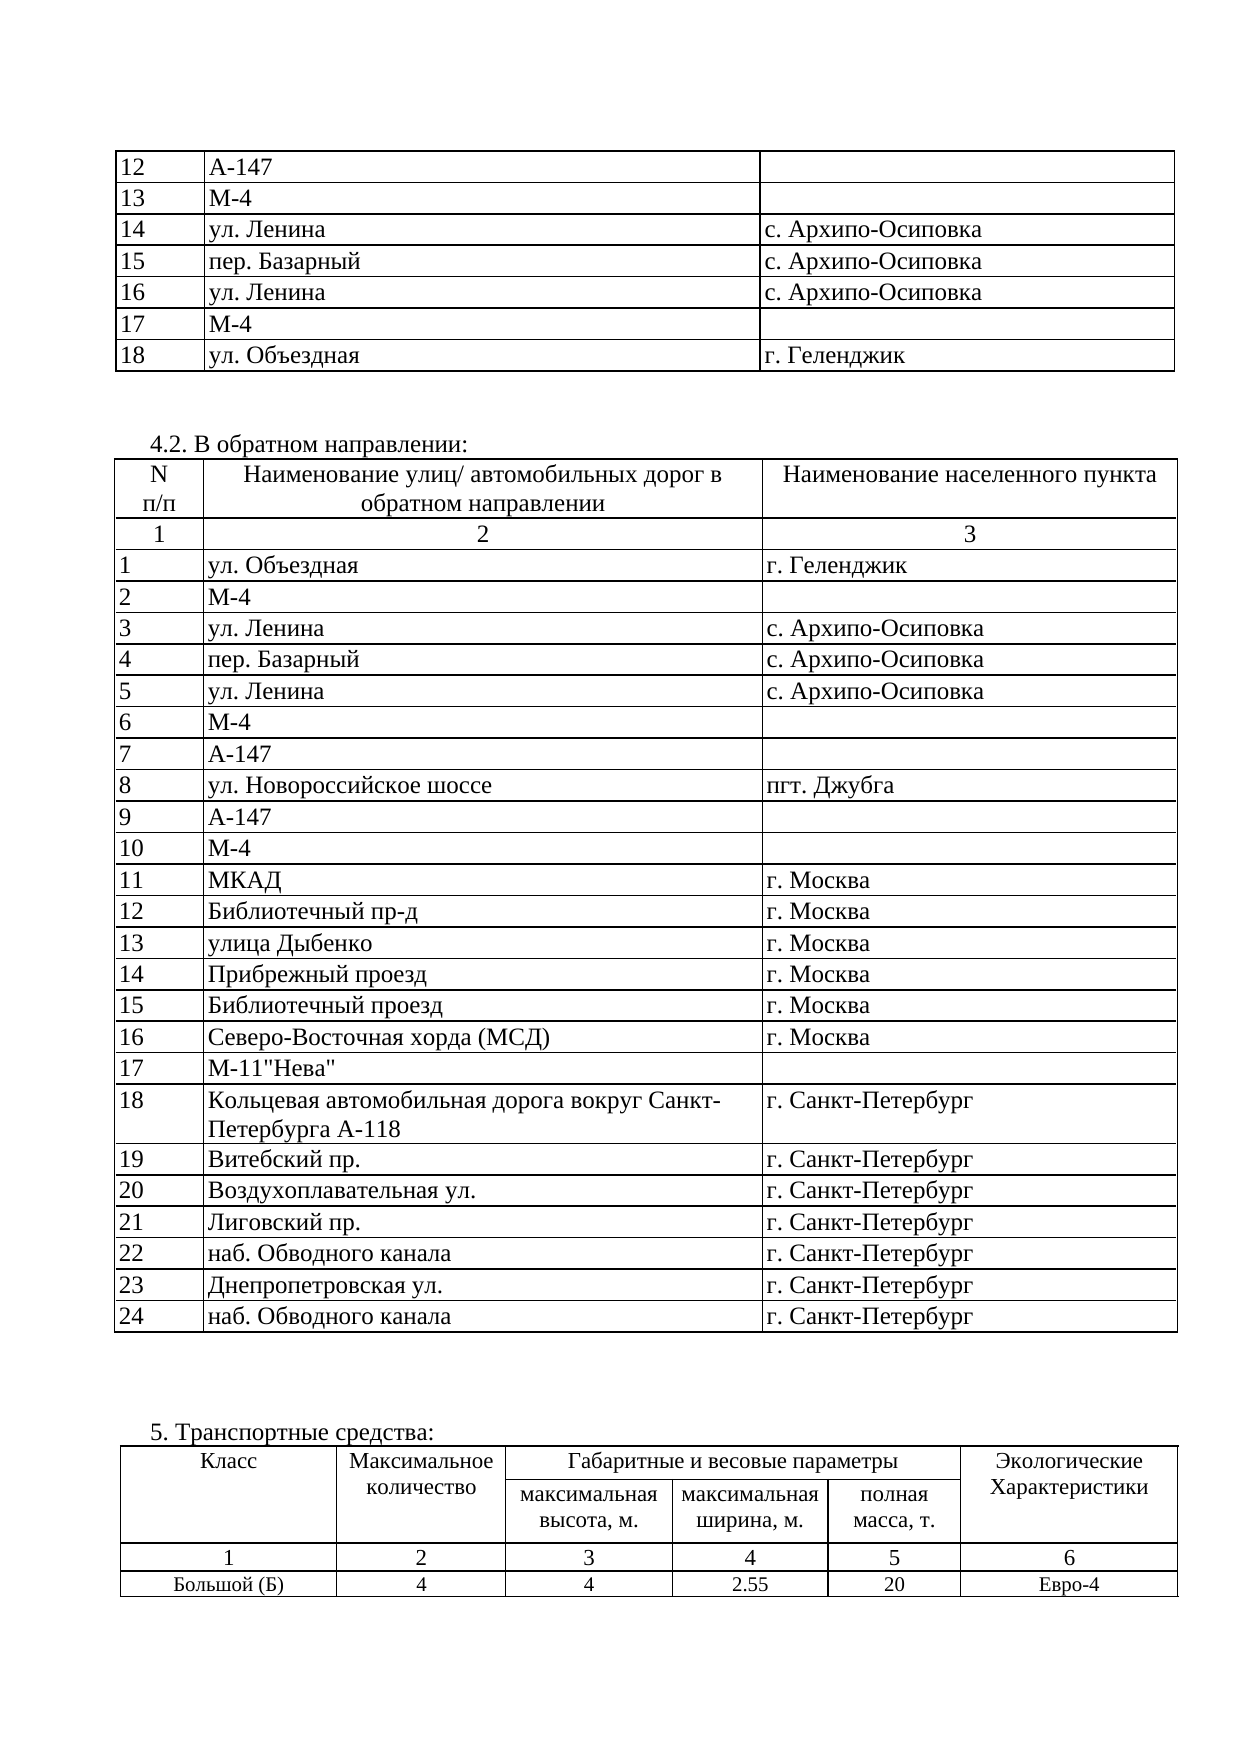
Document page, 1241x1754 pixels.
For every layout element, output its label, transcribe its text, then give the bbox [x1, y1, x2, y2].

table_header Наименование улиц/ автомобильных дорог в обратном направлении [204, 460, 762, 517]
table_cell максимальная высота, м. [506, 1480, 672, 1542]
table_cell 2.55 [673, 1572, 827, 1596]
table_cell 2 [115, 581, 203, 611]
table_cell г. Санкт-Петербург [763, 1300, 1177, 1331]
table_cell 4 [673, 1544, 827, 1570]
table_cell 15 [117, 246, 204, 276]
table_cell Библиотечный проезд [204, 991, 762, 1020]
table_cell 13 [115, 927, 203, 957]
table_cell г. Геленджик [761, 340, 1174, 370]
table_cell 23 [115, 1269, 203, 1300]
table_cell г. Москва [763, 1020, 1177, 1052]
table_cell с. Архипо-Осиповка [761, 215, 1174, 244]
table_cell М-4 [205, 183, 759, 213]
table_header Экологические Характеристики [961, 1447, 1177, 1542]
table_cell А-147 [204, 739, 762, 769]
table_header Максимальное количество [337, 1447, 505, 1542]
table_cell ул. Объездная [204, 550, 762, 580]
table_cell [763, 706, 1177, 737]
table_cell 22 [115, 1238, 203, 1268]
table_cell 11 [115, 864, 203, 894]
table_cell 12 [117, 152, 204, 181]
table_cell г. Санкт-Петербург [763, 1205, 1177, 1237]
table_cell 18 [115, 1084, 203, 1142]
table_cell 18 [117, 340, 204, 370]
table_cell 6 [961, 1544, 1177, 1570]
table_cell 19 [115, 1144, 203, 1174]
table_cell с. Архипо-Осиповка [763, 674, 1177, 706]
table_cell Днепропетровская ул. [204, 1270, 762, 1300]
table_cell г. Санкт-Петербург [763, 1143, 1177, 1174]
table_cell 1 [115, 518, 203, 548]
table_cell [763, 832, 1177, 863]
table_cell с. Архипо-Осиповка [761, 277, 1174, 307]
table_cell 1 [121, 1544, 336, 1570]
table_cell Северо-Восточная хорда (МСД) [204, 1022, 762, 1052]
table_cell г. Москва [763, 895, 1177, 926]
text 5. Транспортные средства: [150, 1417, 1090, 1445]
table_cell 4 [115, 644, 203, 674]
table_cell г. Санкт-Петербург [763, 1083, 1177, 1142]
table_cell М-4 [205, 309, 759, 339]
table_cell 12 [115, 896, 203, 926]
table_cell г. Геленджик [763, 549, 1177, 580]
table_cell г. Санкт-Петербург [763, 1268, 1177, 1300]
table_cell Воздухоплавательная ул. [204, 1176, 762, 1205]
table_cell 17 [115, 1053, 203, 1083]
table_cell 4 [506, 1572, 672, 1596]
table_cell 8 [115, 770, 203, 800]
table_cell ул. Новороссийское шоссе [204, 770, 762, 800]
table_cell 5 [829, 1544, 960, 1570]
table_cell [763, 800, 1177, 832]
table_cell Евро-4 [961, 1572, 1177, 1596]
table_cell 14 [117, 215, 204, 244]
table_cell МКАД [204, 865, 762, 894]
table_cell Витебский пр. [204, 1144, 762, 1174]
table_cell ул. Ленина [205, 215, 759, 244]
table_cell 17 [117, 309, 204, 339]
table_cell 7 [115, 738, 203, 769]
table_header Габаритные и весовые параметры [506, 1447, 960, 1479]
table_cell г. Москва [763, 989, 1177, 1020]
table_cell г. Москва [763, 926, 1177, 957]
table_cell 6 [115, 707, 203, 737]
table_cell наб. Обводного канала [204, 1301, 762, 1331]
table_cell улица Дыбенко [204, 928, 762, 957]
table_cell 16 [115, 1021, 203, 1052]
table_cell М-4 [204, 833, 762, 863]
table_cell с. Архипо-Осиповка [761, 246, 1174, 276]
table_cell М-4 [204, 707, 762, 737]
table_cell [761, 309, 1174, 339]
table_cell 14 [115, 959, 203, 989]
table_cell [761, 183, 1174, 213]
table_cell 5 [115, 675, 203, 706]
table_cell 15 [115, 990, 203, 1020]
table_cell 3 [115, 613, 203, 643]
table_cell ул. Ленина [205, 277, 759, 307]
table_cell Кольцевая автомобильная дорога вокруг Санкт-Петербурга А-118 [204, 1085, 762, 1142]
table_cell 10 [115, 833, 203, 863]
table_cell максимальная ширина, м. [673, 1480, 827, 1542]
table_cell 2 [204, 519, 762, 548]
table_cell 20 [115, 1175, 203, 1205]
table_cell пер. Базарный [205, 246, 759, 276]
table_cell пер. Базарный [204, 645, 762, 674]
table_cell пгт. Джубга [763, 769, 1177, 800]
table_cell Библиотечный пр-д [204, 896, 762, 926]
table_cell 1 [115, 550, 203, 580]
table_cell [763, 1052, 1177, 1083]
table_cell с. Архипо-Осиповка [763, 643, 1177, 674]
table_cell А-147 [204, 802, 762, 832]
table_header Наименование населенного пункта [763, 460, 1177, 517]
table_cell 13 [117, 183, 204, 213]
table_cell 20 [829, 1572, 960, 1596]
table_header Класс [121, 1447, 336, 1542]
table_cell М-4 [204, 582, 762, 611]
table_header N п/п [115, 460, 203, 517]
table_cell Прибрежный проезд [204, 959, 762, 989]
table_cell М-11"Нева" [204, 1053, 762, 1083]
table_cell г. Москва [763, 958, 1177, 989]
table_cell г. Санкт-Петербург [763, 1174, 1177, 1205]
table_cell 16 [117, 277, 204, 307]
table_cell 3 [506, 1544, 672, 1570]
table_cell 3 [763, 517, 1177, 548]
text 4.2. В обратном направлении: [150, 429, 1090, 458]
table_cell 9 [115, 801, 203, 832]
table_cell 24 [115, 1301, 203, 1331]
table_cell г. Москва [763, 863, 1177, 894]
table_cell наб. Обводного канала [204, 1238, 762, 1268]
table_cell Большой (Б) [121, 1572, 336, 1596]
table_cell 4 [337, 1572, 505, 1596]
table_cell Лиговский пр. [204, 1207, 762, 1237]
table_cell г. Санкт-Петербург [763, 1237, 1177, 1268]
table_cell полная масса, т. [829, 1480, 960, 1542]
table_cell 2 [337, 1544, 505, 1570]
table_cell [761, 152, 1174, 181]
table_cell 21 [115, 1206, 203, 1237]
table_cell [763, 580, 1177, 611]
table_cell А-147 [205, 152, 759, 181]
table_cell с. Архипо-Осиповка [763, 611, 1177, 643]
table_cell ул. Ленина [204, 613, 762, 643]
table_cell [763, 737, 1177, 769]
table_cell ул. Ленина [204, 676, 762, 706]
table_cell ул. Объездная [205, 340, 759, 370]
